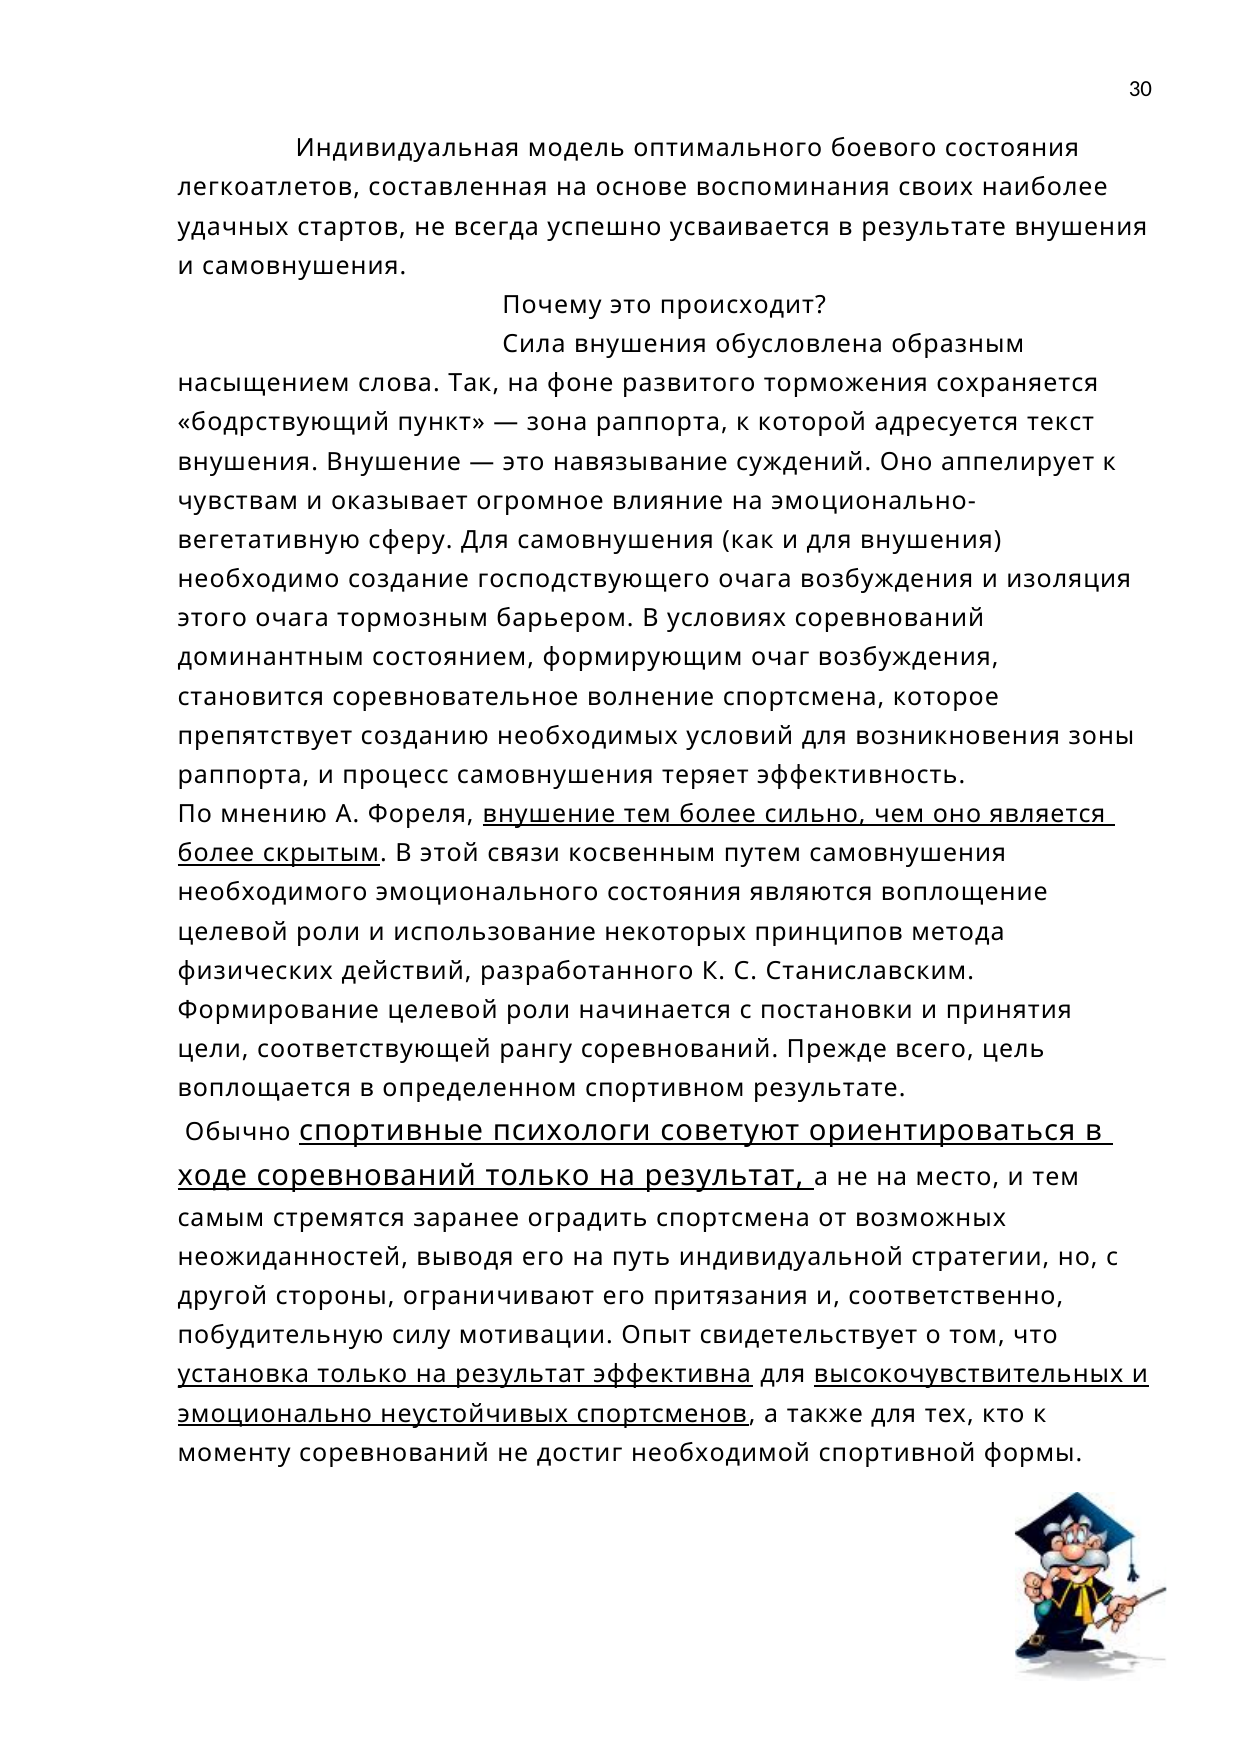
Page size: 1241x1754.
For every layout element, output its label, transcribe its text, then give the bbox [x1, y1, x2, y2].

text По мнению А. Фореля, внушение тем более сильно, чем оно является более скрытым. В этой связи косвенным путем самовнушения необходимого эмоционального состояния являются воплощение целевой роли и использование некоторых принципов метода физических действий, разработанного К. С. Станиславским. [177, 796, 1152, 986]
text Сила внушения обусловлена образным насыщением слова. Так, на фоне развитого торможения сохраняется «бодрствующий пункт» — зона раппорта, к которой адресуется текст внушения. Внушение — это навязывание суждений. Оно аппелирует к чувствам и оказывает огромное влияние на эмоционально-вегетативную сферу. Для самовнушения (как и для внушения) необходимо создание господствующего очага возбуждения и изоляция этого очага тормозным барьером. В условиях соревнований доминантным состоянием, формирующим очаг возбуждения, становится соревновательное волнение спортсмена, которое препятствует созданию необходимых условий для возникновения зоны раппорта, и процесс самовнушения теряет эффективность. [177, 326, 1152, 791]
text Формирование целевой роли начинается с постановки и принятия цели, соответствующей рангу соревнований. Прежде всего, цель воплощается в определенном спортивном результате. [177, 991, 1152, 1104]
picture [1014, 1492, 1167, 1681]
text Индивидуальная модель оптимального боевого состояния легкоатлетов, составленная на основе воспоминания своих наиболее удачных стартов, не всегда успешно усваивается в результате внушения и самовнушения. [177, 130, 1152, 281]
text Почему это происходит? [177, 286, 1152, 321]
